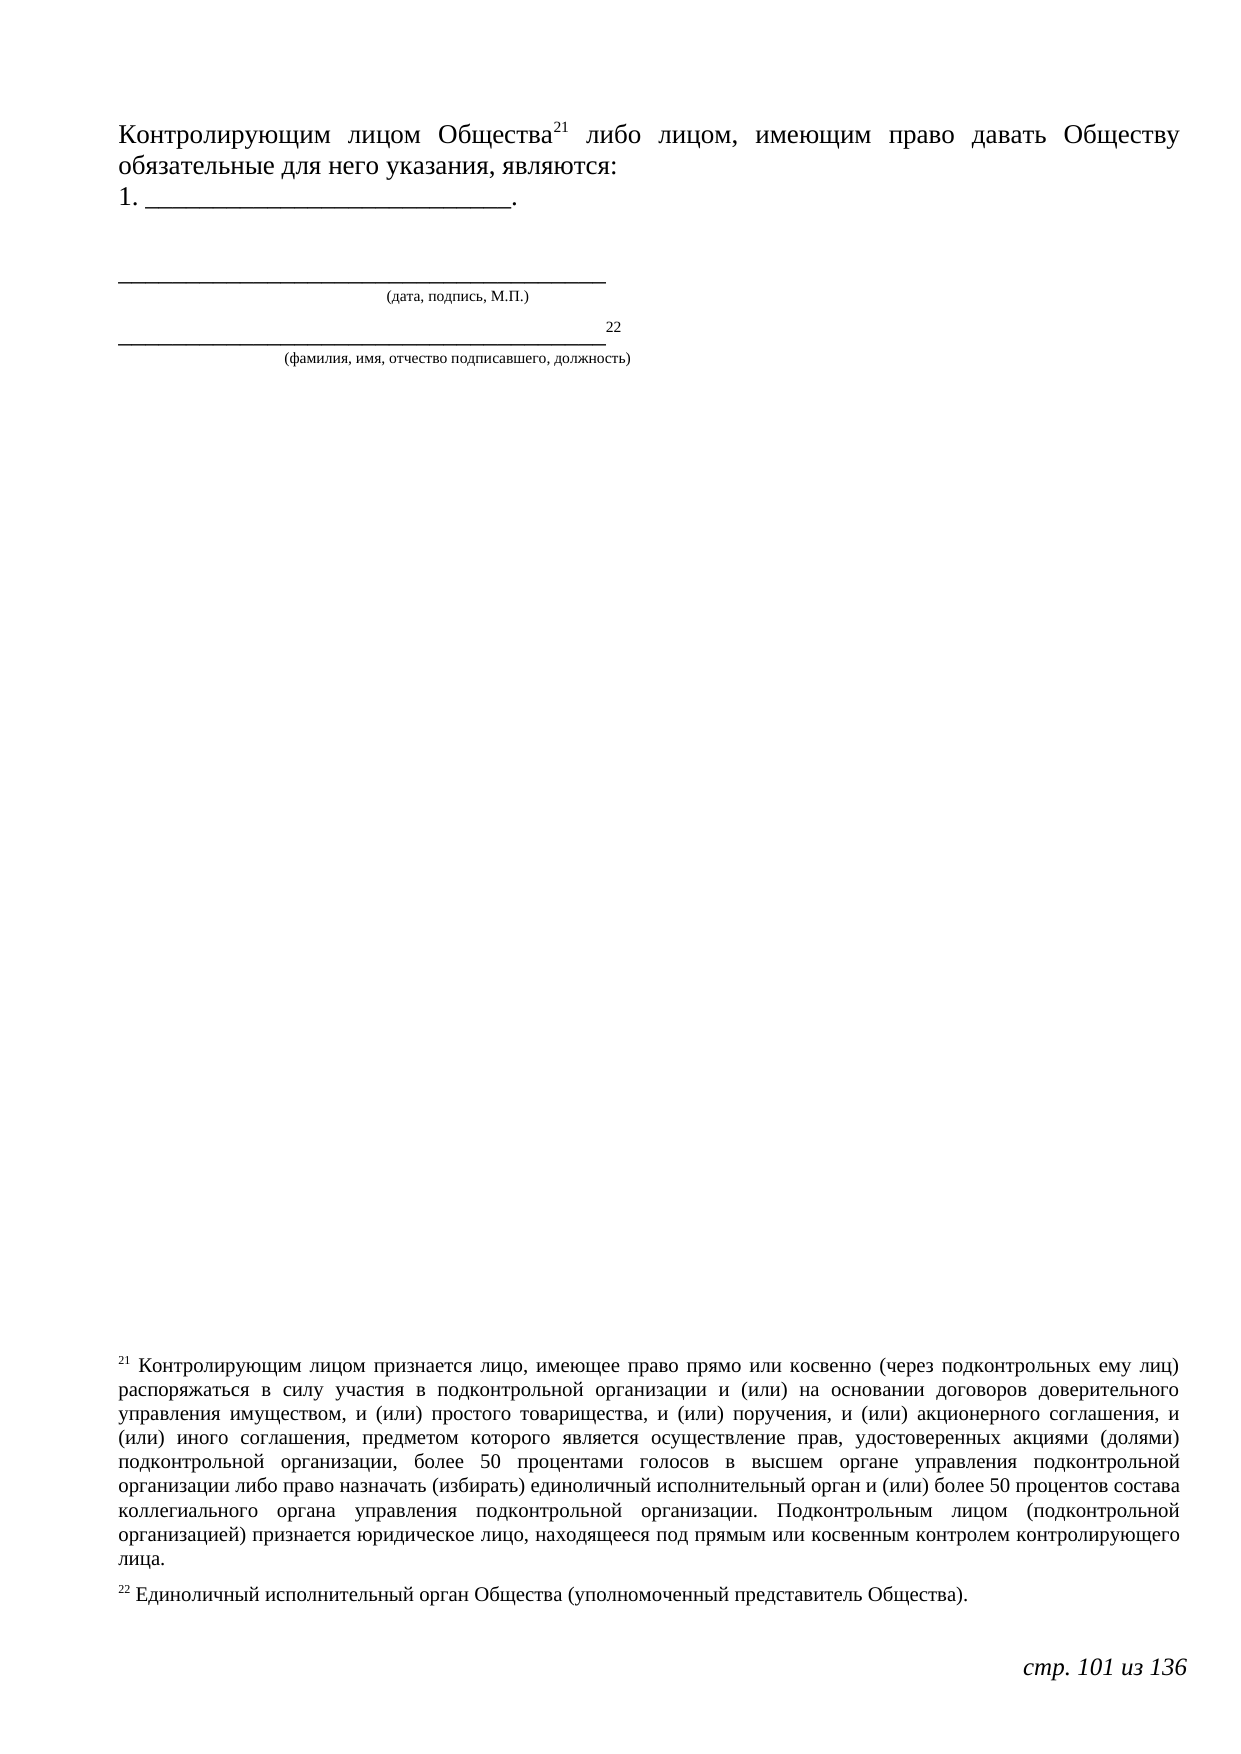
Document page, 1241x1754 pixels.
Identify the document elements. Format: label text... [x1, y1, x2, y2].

text Контролирующим лицом Общества либо лицом, имеющим право давать Обществу обязательные для него указания, являются: [118, 118, 1181, 180]
text ____________________________________ [118, 255, 1181, 286]
text 1. ___________________________. [118, 180, 1181, 212]
text ____________________________________ [118, 317, 1181, 349]
text (фамилия, имя, отчество подписавшего, должность) [118, 349, 797, 380]
text (дата, подпись, М.П.) [118, 286, 797, 317]
